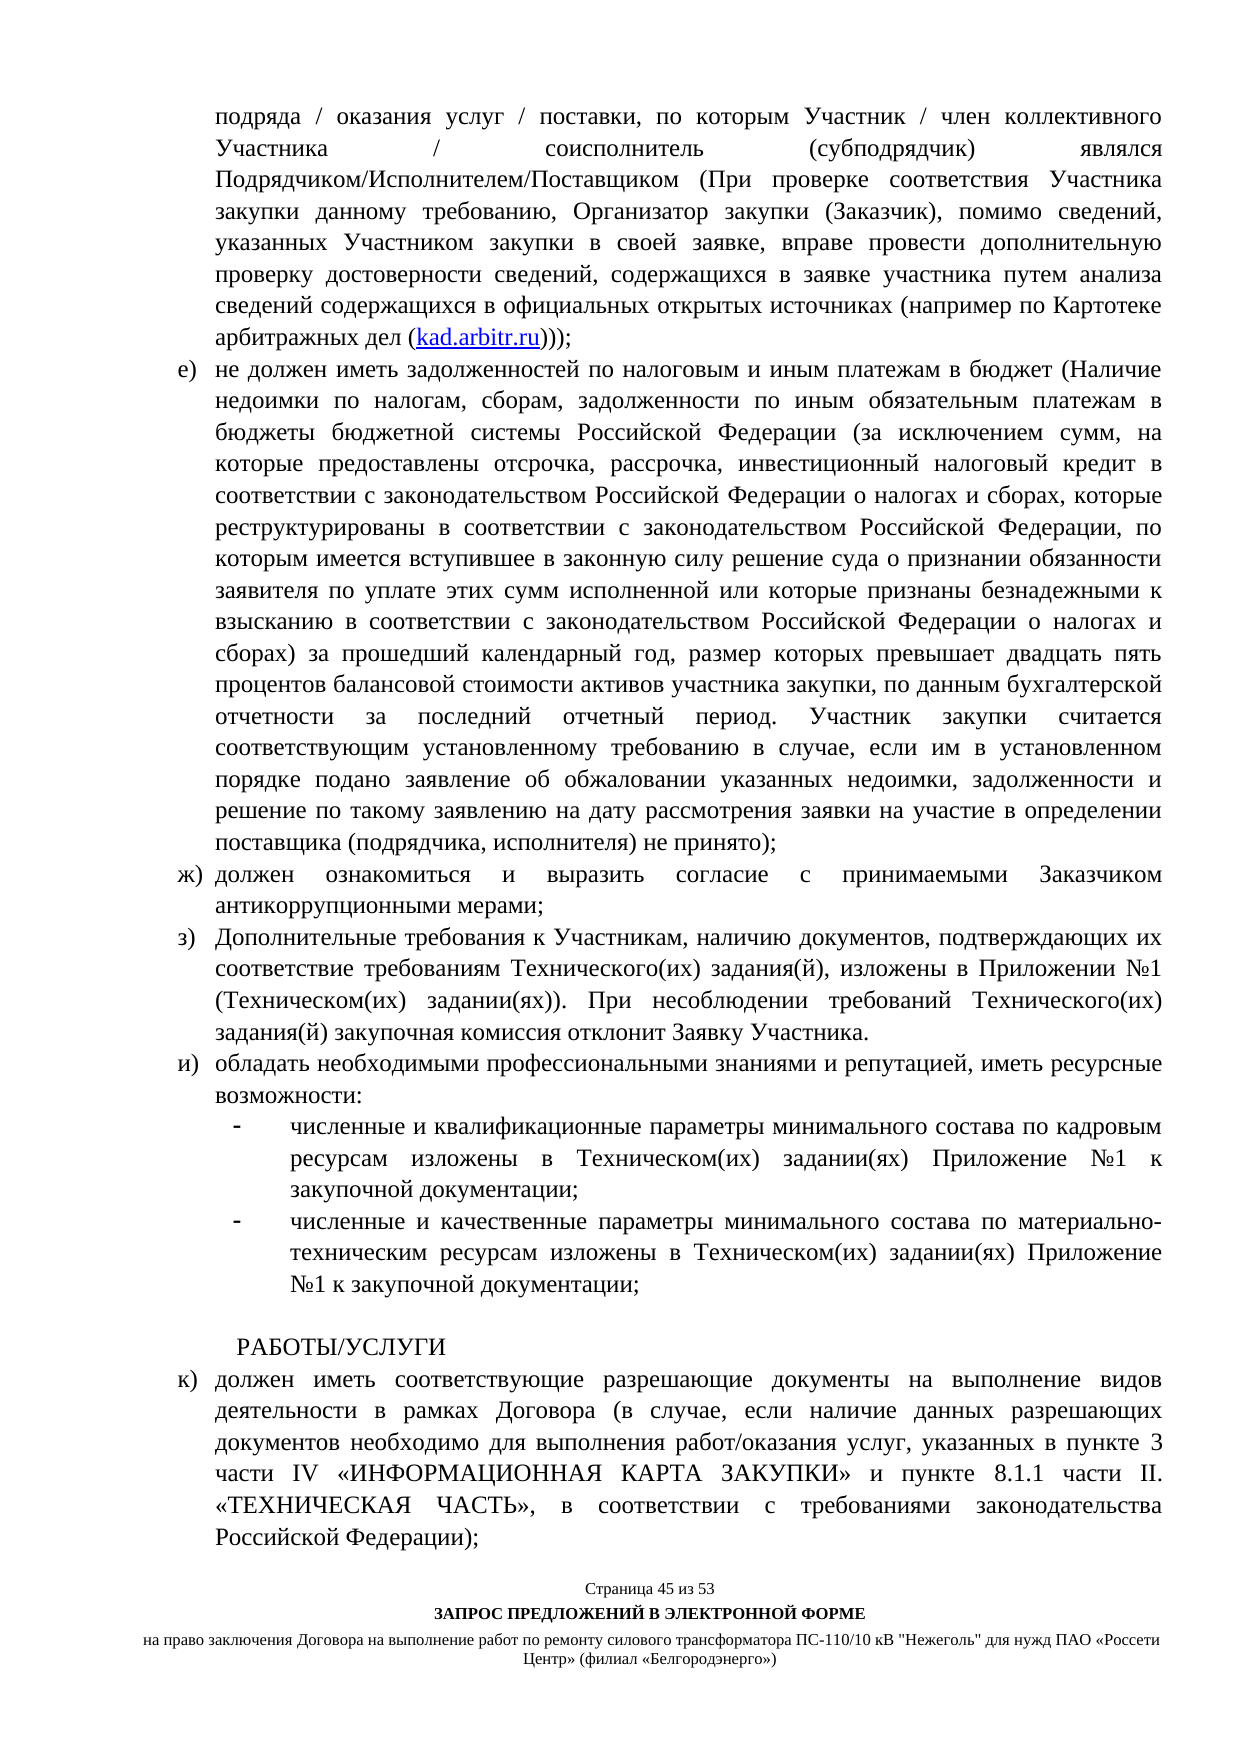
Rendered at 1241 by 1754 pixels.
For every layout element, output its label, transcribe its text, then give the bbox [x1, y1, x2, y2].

list должен иметь соответствующие разрешающие документы на выполнение видов деятельности в рамках Договора (в случае, если наличие данных разрешающих документов необходимо для выполнения работ/оказания услуг, указанных в пункте 3 части IV «ИНФОРМАЦИОННАЯ КАРТА ЗАКУПКИ» и пункте 8.1.1 части II. «ТЕХНИЧЕСКАЯ ЧАСТЬ», в соответствии с требованиями законодательства Российской Федерации); [177, 1364, 1163, 1550]
list численные и качественные параметры минимального состава по материально-техническим ресурсам изложены в Техническом(их) задании(ях) Приложение №1 к закупочной документации; [233, 1206, 1163, 1298]
list не должен иметь задолженностей по налоговым и иным платежам в бюджет (Наличие недоимки по налогам, сборам, задолженности по иным обязательным платежам в бюджеты бюджетной системы Российской Федерации (за исключением сумм, на которые предоставлены отсрочка, рассрочка, инвестиционный налоговый кредит в соответствии с законодательством Российской Федерации о налогах и сборах, которые реструктурированы в соответствии с законодательством Российской Федерации, по которым имеется вступившее в законную силу решение суда о признании обязанности заявителя по уплате этих сумм исполненной или которые признаны безнадежными к взысканию в соответствии с законодательством Российской Федерации о налогах и сборах) за прошедший календарный год, размер которых превышает двадцать пять процентов балансовой стоимости активов участника закупки, по данным бухгалтерской отчетности за последний отчетный период. Участник закупки считается соответствующим установленному требованию в случае, если им в установленном порядке подано заявление об обжаловании указанных недоимки, задолженности и решение по такому заявлению на дату рассмотрения заявки на участие в определении поставщика (подрядчика, исполнителя) не принято); [177, 354, 1163, 856]
list Дополнительные требования к Участникам, наличию документов, подтверждающих их соответствие требованиям Технического(их) задания(й), изложены в Приложении №1 (Техническом(их) задании(ях)). При несоблюдении требований Технического(их) задания(й) закупочная комиссия отклонит Заявку Участника. [177, 922, 1163, 1045]
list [177, 101, 1163, 351]
list обладать необходимыми профессиональными знаниями и репутацией, иметь ресурсные возможности: [177, 1048, 1163, 1108]
list численные и квалификационные параметры минимального состава по кадровым ресурсам изложены в Техническом(их) задании(ях) Приложение №1 к закупочной документации; [233, 1111, 1163, 1203]
text РАБОТЫ/УСЛУГИ [236, 1332, 1163, 1361]
list должен ознакомиться и выразить согласие с принимаемыми Заказчиком антикоррупционными мерами; [177, 859, 1163, 919]
